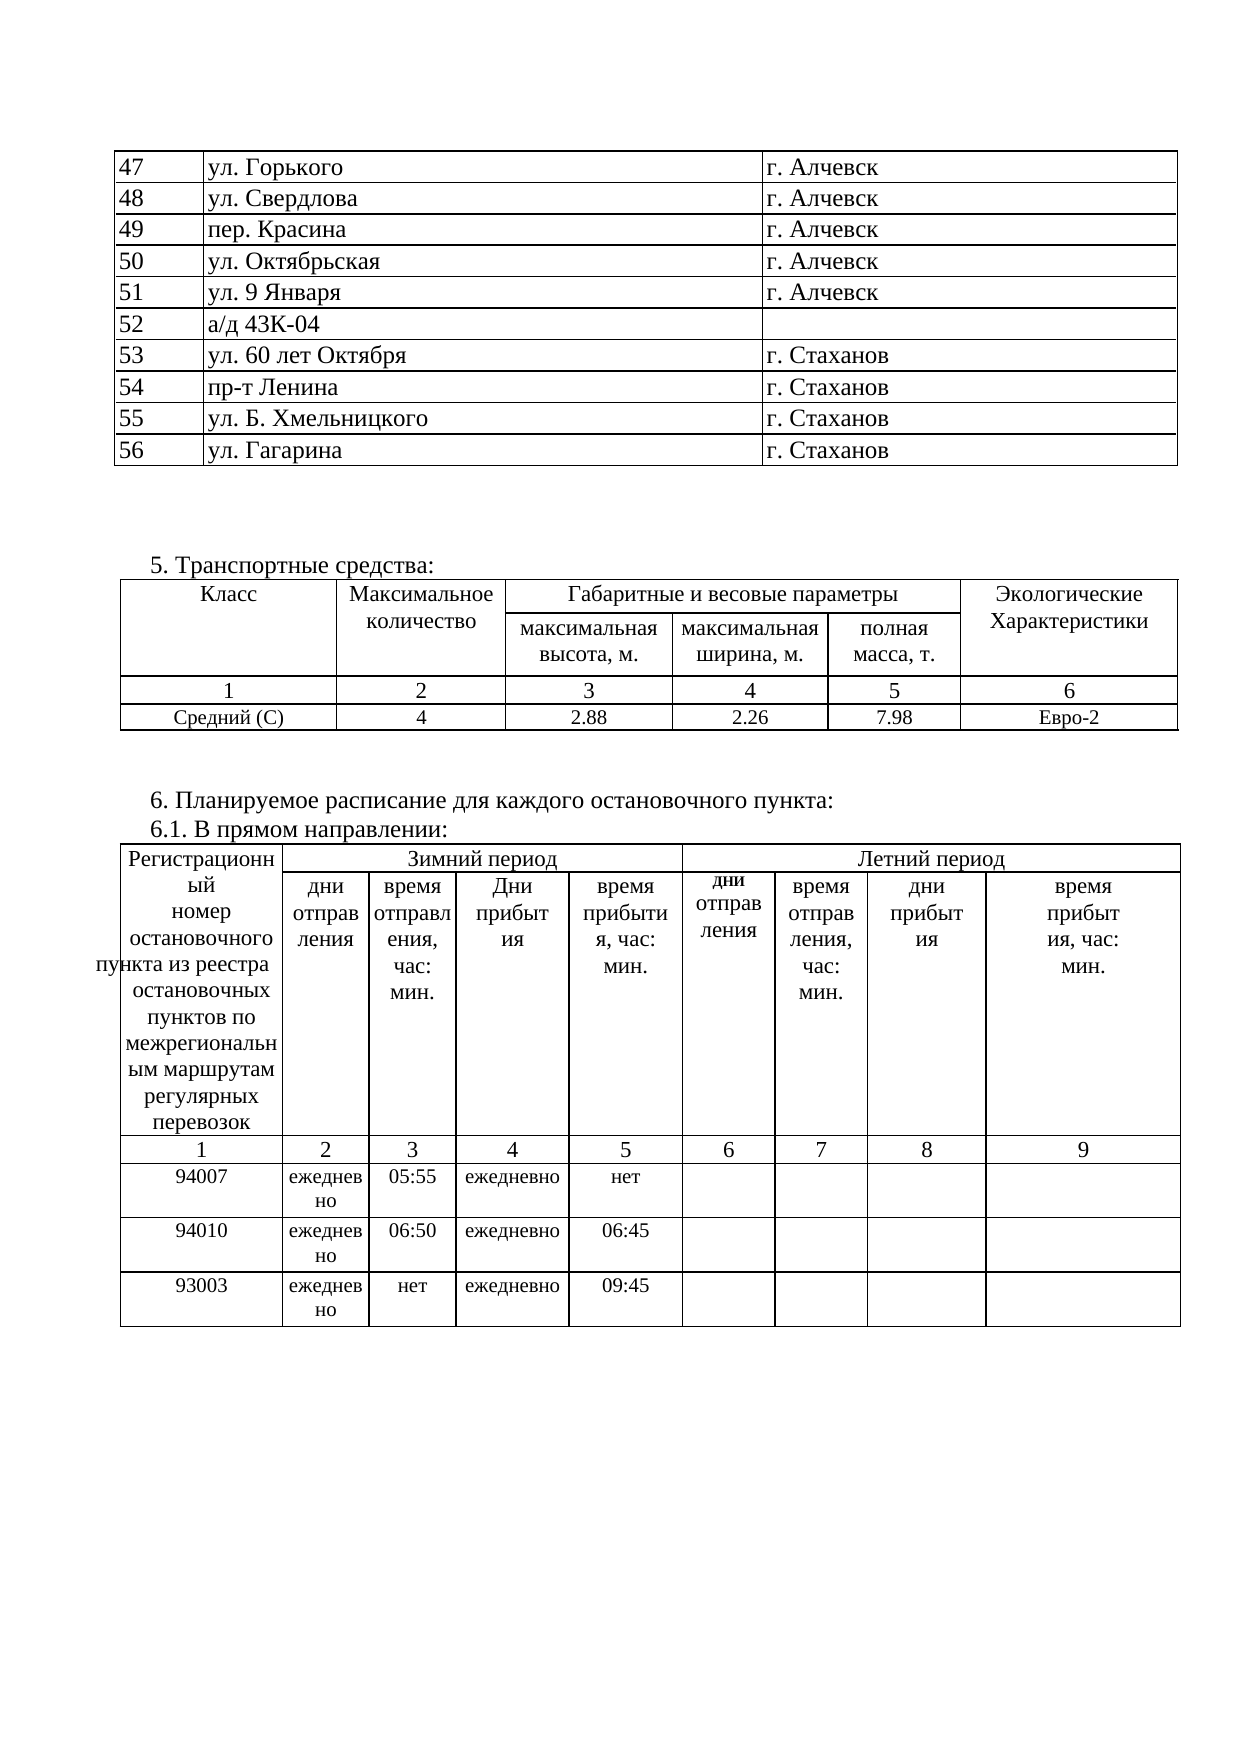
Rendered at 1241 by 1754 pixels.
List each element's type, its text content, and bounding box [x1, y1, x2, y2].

table_cell [683, 1164, 774, 1217]
table_cell дни отправ ления [283, 873, 368, 1134]
table_cell 3 [506, 677, 672, 703]
table_cell 6 [683, 1136, 774, 1162]
table_cell 5 [570, 1136, 682, 1162]
table_cell 8 [868, 1136, 985, 1162]
table_cell г. Стаханов [763, 402, 1177, 433]
table_cell ежедневно [283, 1218, 368, 1271]
table_cell [776, 1164, 867, 1217]
table_cell 56 [115, 434, 203, 464]
table_cell [683, 1218, 774, 1271]
table_cell 1 [121, 677, 336, 703]
table_cell г. Стаханов [763, 339, 1177, 370]
table_cell 2 [337, 677, 505, 703]
table_cell пр-т Ленина [204, 372, 762, 402]
table_cell ежедневно [283, 1164, 368, 1217]
table_cell максимальная ширина, м. [673, 614, 827, 675]
table_cell ежедневно [283, 1273, 368, 1326]
table_header Экологические Характеристики [961, 580, 1177, 675]
table_cell [868, 1218, 985, 1271]
table_cell ул. 9 Января [204, 277, 762, 307]
table_cell пер. Красина [204, 215, 762, 244]
table_cell 2.88 [506, 705, 672, 729]
table_cell г. Стаханов [763, 370, 1177, 402]
text 5. Транспортные средства: [150, 550, 1090, 579]
table_cell 50 [115, 245, 203, 276]
table_cell ул. Гагарина [204, 435, 762, 464]
table_cell [683, 1273, 774, 1326]
table_cell Средний (С) [121, 705, 336, 729]
table_cell 5 [829, 677, 960, 703]
table_cell 94010 [121, 1218, 282, 1271]
table_cell Дни прибыт ия [457, 873, 568, 1134]
table_cell 7 [776, 1136, 867, 1162]
table_cell ежедневно [457, 1218, 568, 1271]
table_cell 49 [115, 214, 203, 244]
table_cell г. Алчевск [763, 213, 1177, 244]
table_cell 93003 [121, 1273, 282, 1326]
table_cell 06:50 [370, 1218, 455, 1271]
table_cell 4 [673, 677, 827, 703]
table_cell [776, 1273, 867, 1326]
table_cell время отправл ения, час: мин. [370, 873, 455, 1134]
table_cell [868, 1273, 985, 1326]
table_cell 51 [115, 277, 203, 307]
table_cell г. Алчевск [763, 276, 1177, 307]
table_cell 94007 [121, 1164, 282, 1217]
table_cell максимальная высота, м. [506, 614, 672, 675]
table_cell 4 [337, 705, 505, 729]
table_cell 4 [457, 1136, 568, 1162]
table_cell г. Алчевск [763, 181, 1177, 213]
table_cell дни прибыт ия [868, 873, 985, 1134]
table_cell время отправ ления, час: мин. [776, 873, 867, 1134]
text 6.1. В прямом направлении: [150, 814, 1090, 843]
table_cell время прибыти я, час: мин. [570, 873, 682, 1134]
table_cell 7.98 [829, 705, 960, 729]
table_cell 55 [115, 403, 203, 433]
table_cell [987, 1164, 1180, 1217]
table_cell 47 [115, 152, 203, 181]
table_cell а/д 43К-04 [204, 309, 762, 339]
table_cell нет [370, 1273, 455, 1326]
table_cell ул. Свердлова [204, 183, 762, 213]
table_cell г. Алчевск [763, 244, 1177, 276]
table_cell ул. Октябрьская [204, 246, 762, 276]
table_cell 9 [987, 1136, 1180, 1162]
table_header Зимний период [283, 845, 682, 871]
table_header Регистрационный номер остановочного пункта из реестра остановочных пунктов по межрегиональным маршрутам регулярных перевозок [121, 845, 282, 1134]
table_cell полная масса, т. [829, 614, 960, 675]
table_cell ежедневно [457, 1164, 568, 1217]
table_cell [987, 1273, 1180, 1326]
table_cell 09:45 [570, 1273, 682, 1326]
table_cell 52 [115, 308, 203, 339]
table_cell 06:45 [570, 1218, 682, 1271]
table_cell 3 [370, 1136, 455, 1162]
table_cell время прибыт ия, час: мин. [987, 873, 1180, 1134]
table_header Летний период [683, 845, 1180, 871]
table_cell 05:55 [370, 1164, 455, 1217]
text 6. Планируемое расписание для каждого остановочного пункта: [150, 786, 1090, 814]
table_cell г. Алчевск [763, 152, 1177, 181]
table_cell 6 [961, 677, 1177, 703]
table_cell г. Стаханов [763, 433, 1177, 464]
table_cell нет [570, 1164, 682, 1217]
table_cell [776, 1218, 867, 1271]
table_cell ДНИ отправ ления [683, 873, 774, 1134]
table_cell 48 [115, 183, 203, 213]
table_cell [987, 1218, 1180, 1271]
table_cell 2 [283, 1136, 368, 1162]
table_cell Евро-2 [961, 705, 1177, 729]
table_cell 1 [121, 1136, 282, 1162]
table_header Класс [121, 580, 336, 675]
table_header Габаритные и весовые параметры [506, 580, 960, 612]
table_cell ул. Б. Хмельницкого [204, 403, 762, 433]
table_cell ежедневно [457, 1273, 568, 1326]
table_cell [763, 307, 1177, 339]
table_cell ул. 60 лет Октября [204, 340, 762, 370]
table_cell 54 [115, 371, 203, 402]
table_cell ул. Горького [204, 152, 762, 181]
table_header Максимальное количество [337, 580, 505, 675]
table_cell 53 [115, 340, 203, 370]
table_cell 2.26 [673, 705, 827, 729]
table_cell [868, 1164, 985, 1217]
